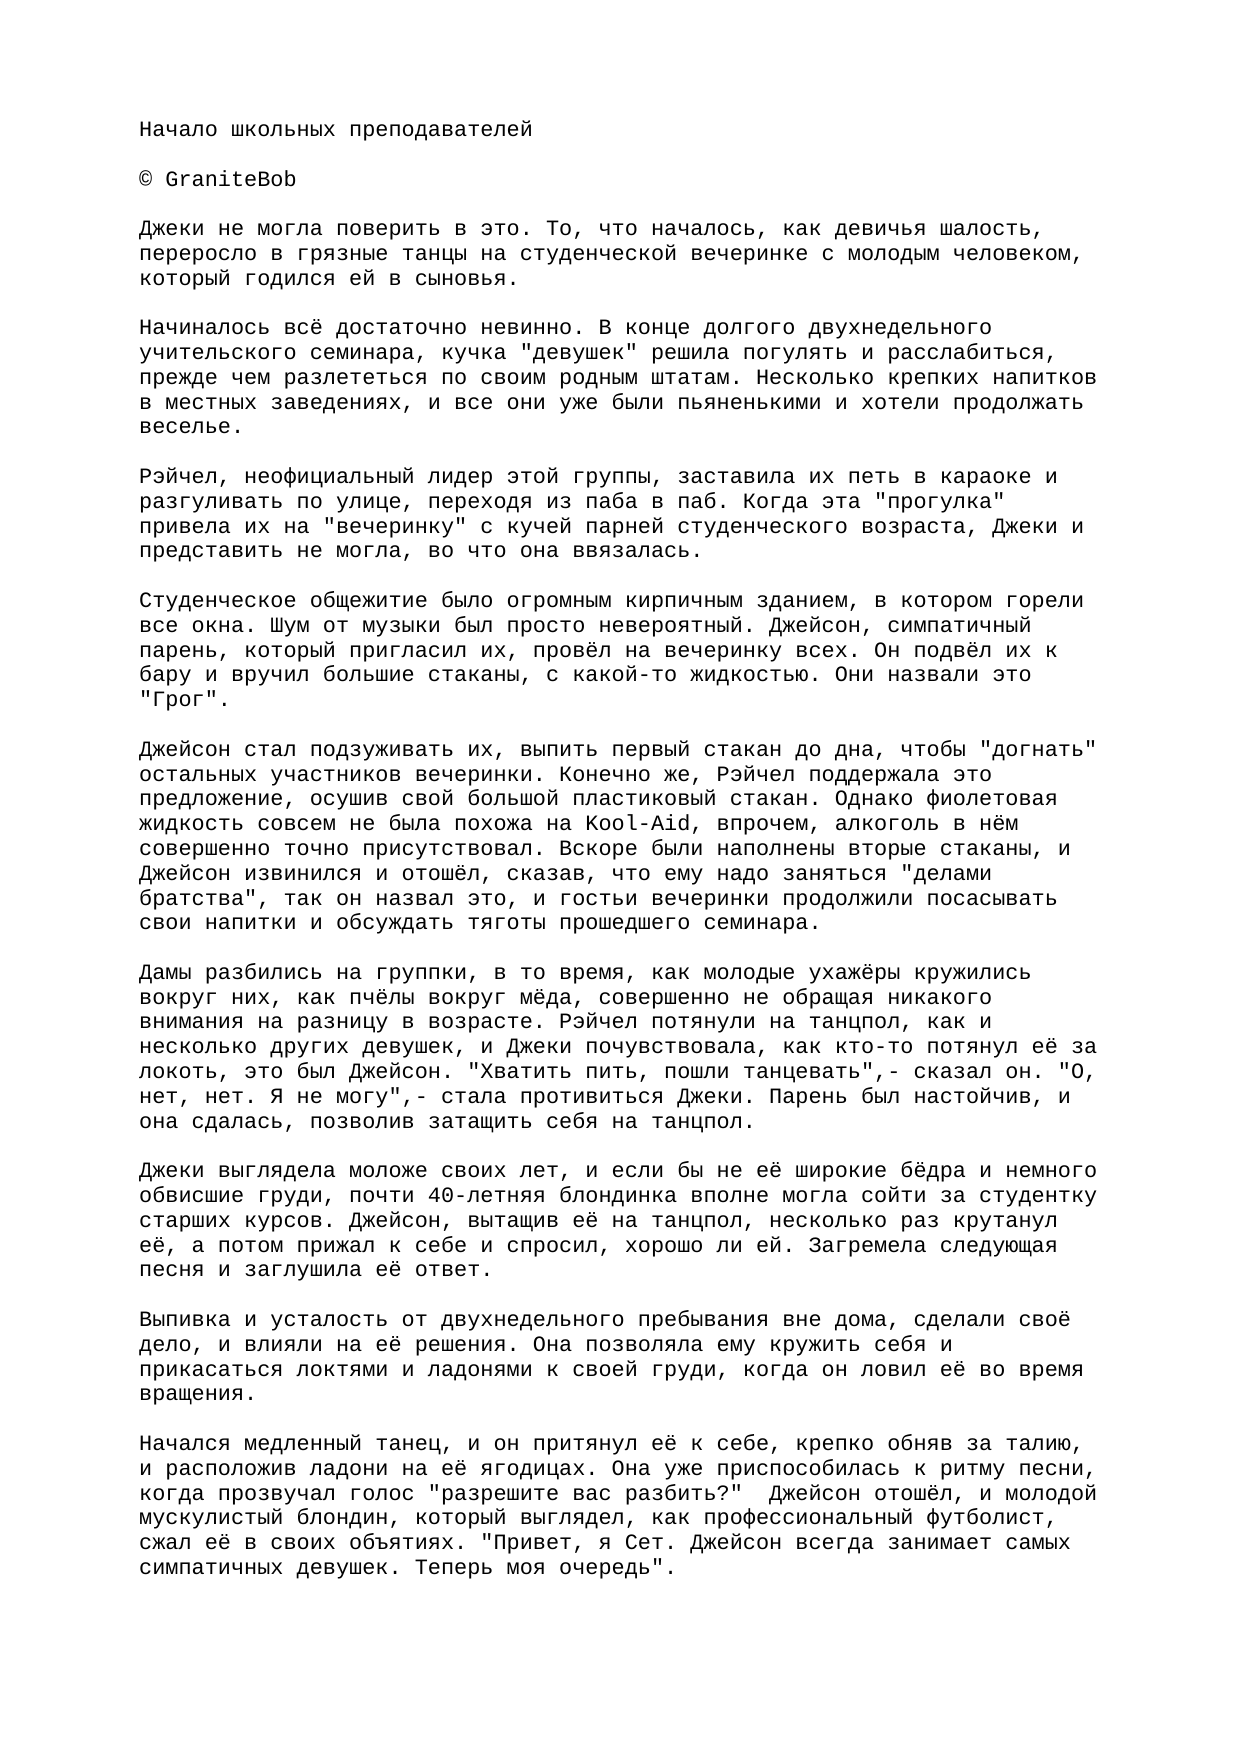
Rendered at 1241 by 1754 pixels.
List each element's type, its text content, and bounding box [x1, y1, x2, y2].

text Начался медленный танец, и он притянул её к себе, крепко обняв за талию, и расположив ладони на её ягодицах. Она уже приспособилась к ритму песни, когда прозвучал голос "разрешите вас разбить?" Джейсон отошёл, и молодой мускулистый блондин, который выглядел, как профессиональный футболист, сжал её в своих объятиях. "Привет, я Сет. Джейсон всегда занимает самых симпатичных девушек. Теперь моя очередь". [139, 1432, 1101, 1581]
text Выпивка и усталость от двухнедельного пребывания вне дома, сделали своё дело, и влияли на её решения. Она позволяла ему кружить себя и прикасаться локтями и ладонями к своей груди, когда он ловил её во время вращения. [139, 1308, 1101, 1407]
text Начало школьных преподавателей [139, 118, 1101, 143]
text Джеки выглядела моложе своих лет, и если бы не её широкие бёдра и немного обвисшие груди, почти 40-летняя блондинка вполне могла сойти за студентку старших курсов. Джейсон, вытащив её на танцпол, несколько раз крутанул её, а потом прижал к себе и спросил, хорошо ли ей. Загремела следующая песня и заглушила её ответ. [139, 1159, 1101, 1283]
text Начиналось всё достаточно невинно. В конце долгого двухнедельного учительского семинара, кучка "девушек" решила погулять и расслабиться, прежде чем разлететься по своим родным штатам. Несколько крепких напитков в местных заведениях, и все они уже были пьяненькими и хотели продолжать веселье. [139, 316, 1101, 440]
text Джеки не могла поверить в это. То, что началось, как девичья шалость, переросло в грязные танцы на студенческой вечеринке с молодым человеком, который годился ей в сыновья. [139, 217, 1101, 292]
text Студенческое общежитие было огромным кирпичным зданием, в котором горели все окна. Шум от музыки был просто невероятный. Джейсон, симпатичный парень, который пригласил их, провёл на вечеринку всех. Он подвёл их к бару и вручил большие стаканы, с какой-то жидкостью. Они назвали это "Грог". [139, 589, 1101, 713]
text © GraniteBob [139, 168, 1101, 192]
text Рэйчел, неофициальный лидер этой группы, заставила их петь в караоке и разгуливать по улице, переходя из паба в паб. Когда эта "прогулка" привела их на "вечеринку" с кучей парней студенческого возраста, Джеки и представить не могла, во что она ввязалась. [139, 465, 1101, 564]
text Дамы разбились на группки, в то время, как молодые ухажёры кружились вокруг них, как пчёлы вокруг мёда, совершенно не обращая никакого внимания на разницу в возрасте. Рэйчел потянули на танцпол, как и несколько других девушек, и Джеки почувствовала, как кто-то потянул её за локоть, это был Джейсон. "Хватить пить, пошли танцевать",- сказал он. "О, нет, нет. Я не могу",- стала противиться Джеки. Парень был настойчив, и она сдалась, позволив затащить себя на танцпол. [139, 961, 1101, 1134]
text Джейсон стал подзуживать их, выпить первый стакан до дна, чтобы "догнать" остальных участников вечеринки. Конечно же, Рэйчел поддержала это предложение, осушив свой большой пластиковый стакан. Однако фиолетовая жидкость совсем не была похожа на Kool-Aid, впрочем, алкоголь в нём совершенно точно присутствовал. Вскоре были наполнены вторые стаканы, и Джейсон извинился и отошёл, сказав, что ему надо заняться "делами братства", так он назвал это, и гостьи вечеринки продолжили посасывать свои напитки и обсуждать тяготы прошедшего семинара. [139, 738, 1101, 936]
